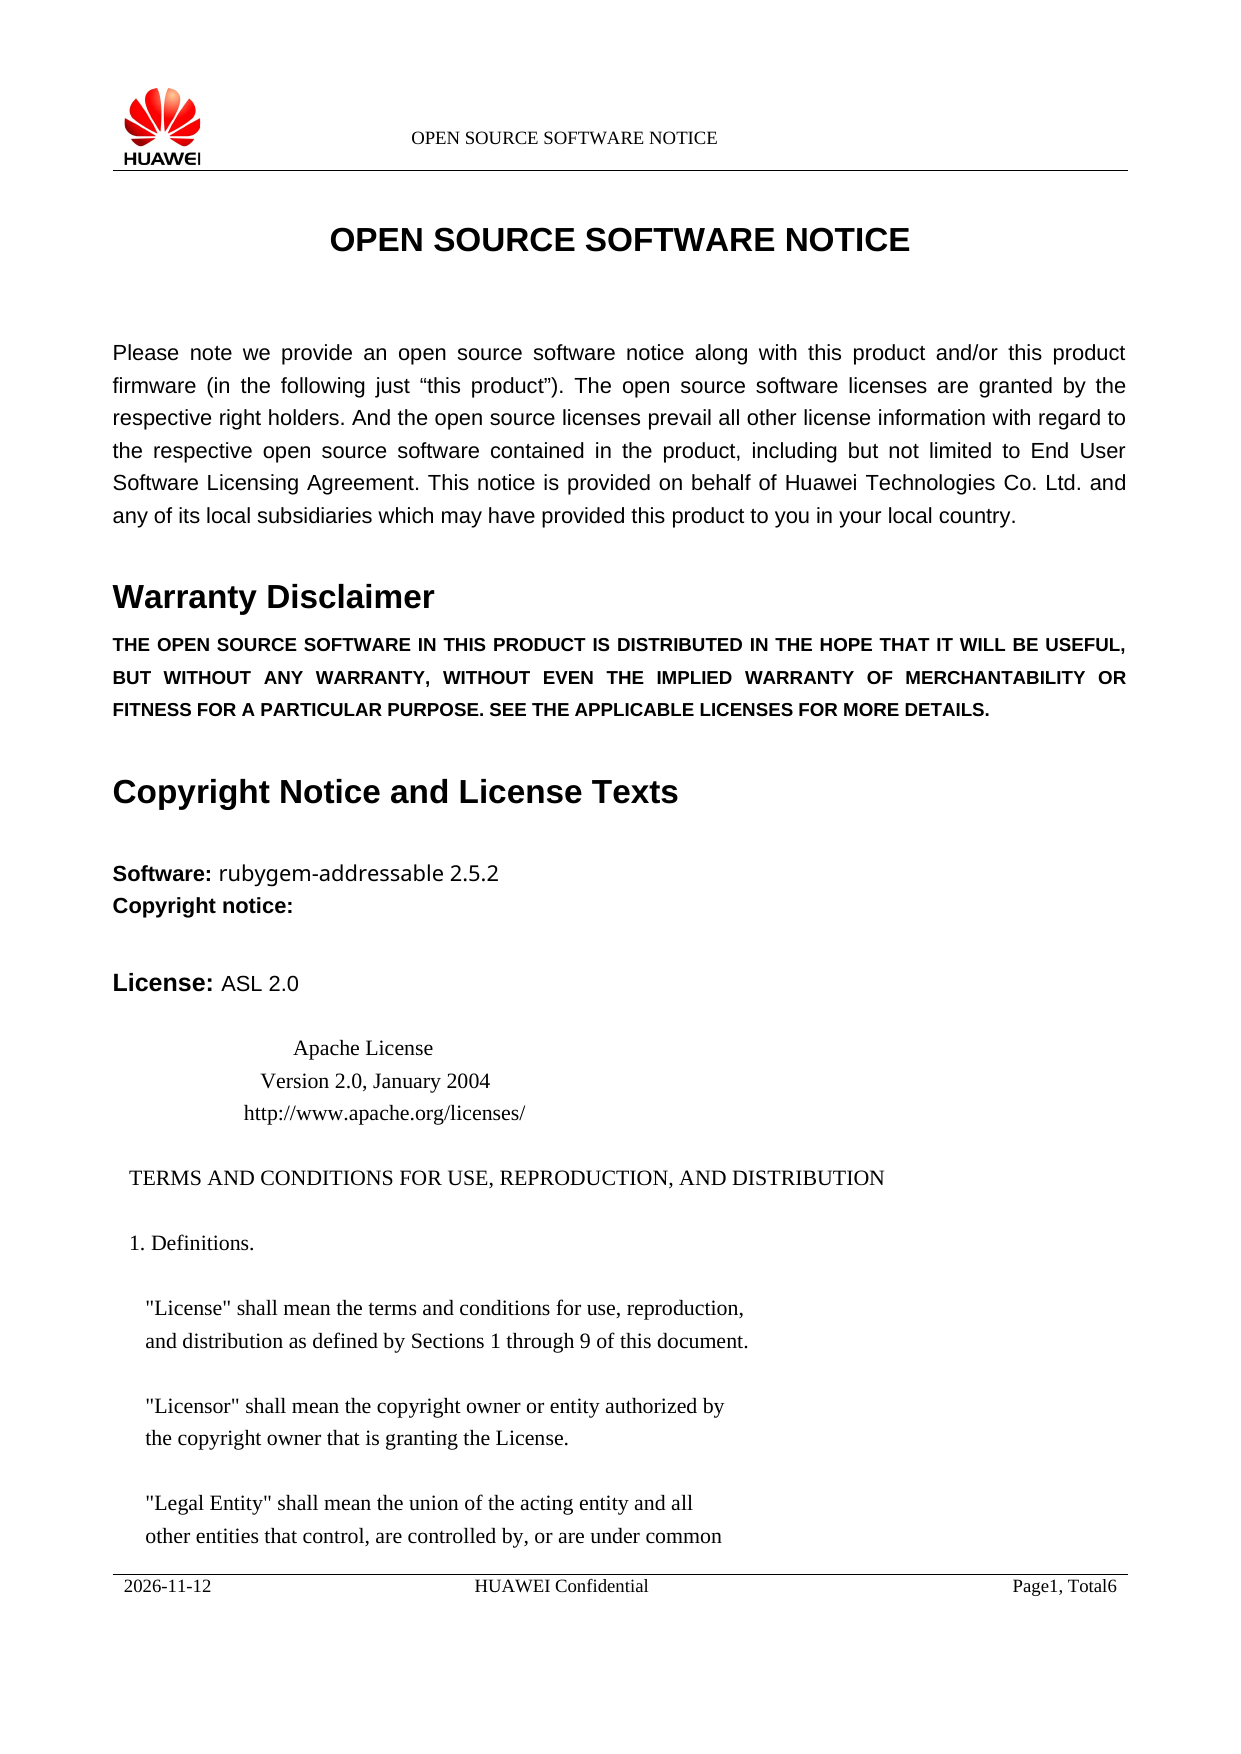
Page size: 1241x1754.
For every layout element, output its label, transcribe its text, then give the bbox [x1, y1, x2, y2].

title Software: rubygem-addressable 2.5.2 [112, 856, 1128, 889]
text OPEN SOURCE SOFTWARE NOTICE [112, 206, 1128, 271]
text The open source software in this product is distributed in the hope that it will be useful, but WITHOUT ANY WARRANTY, without even the implied warranty of MERCHANTABILITY or FITNESS FOR A PARTICULAR PURPOSE. See the applicable licenses for more details. [112, 629, 1128, 726]
text Warranty Disclaimer [112, 564, 1128, 629]
text Copyright Notice and License Texts [112, 759, 1128, 824]
text Copyright notice: [112, 889, 1128, 921]
text Please note we provide an open source software notice along with this product and/or this product firmware (in the following just “this product”). The open source software licenses are granted by the respective right holders. And the open source licenses prevail all other license information with regard to the respective open source software contained in the product, including but not limited to End User Software Licensing Agreement. This notice is provided on behalf of Huawei Technologies Co. Ltd. and any of its local subsidiaries which may have provided this product to you in your local country. [112, 336, 1128, 531]
text License: ASL 2.0 [112, 966, 1128, 999]
picture [124, 88, 201, 165]
